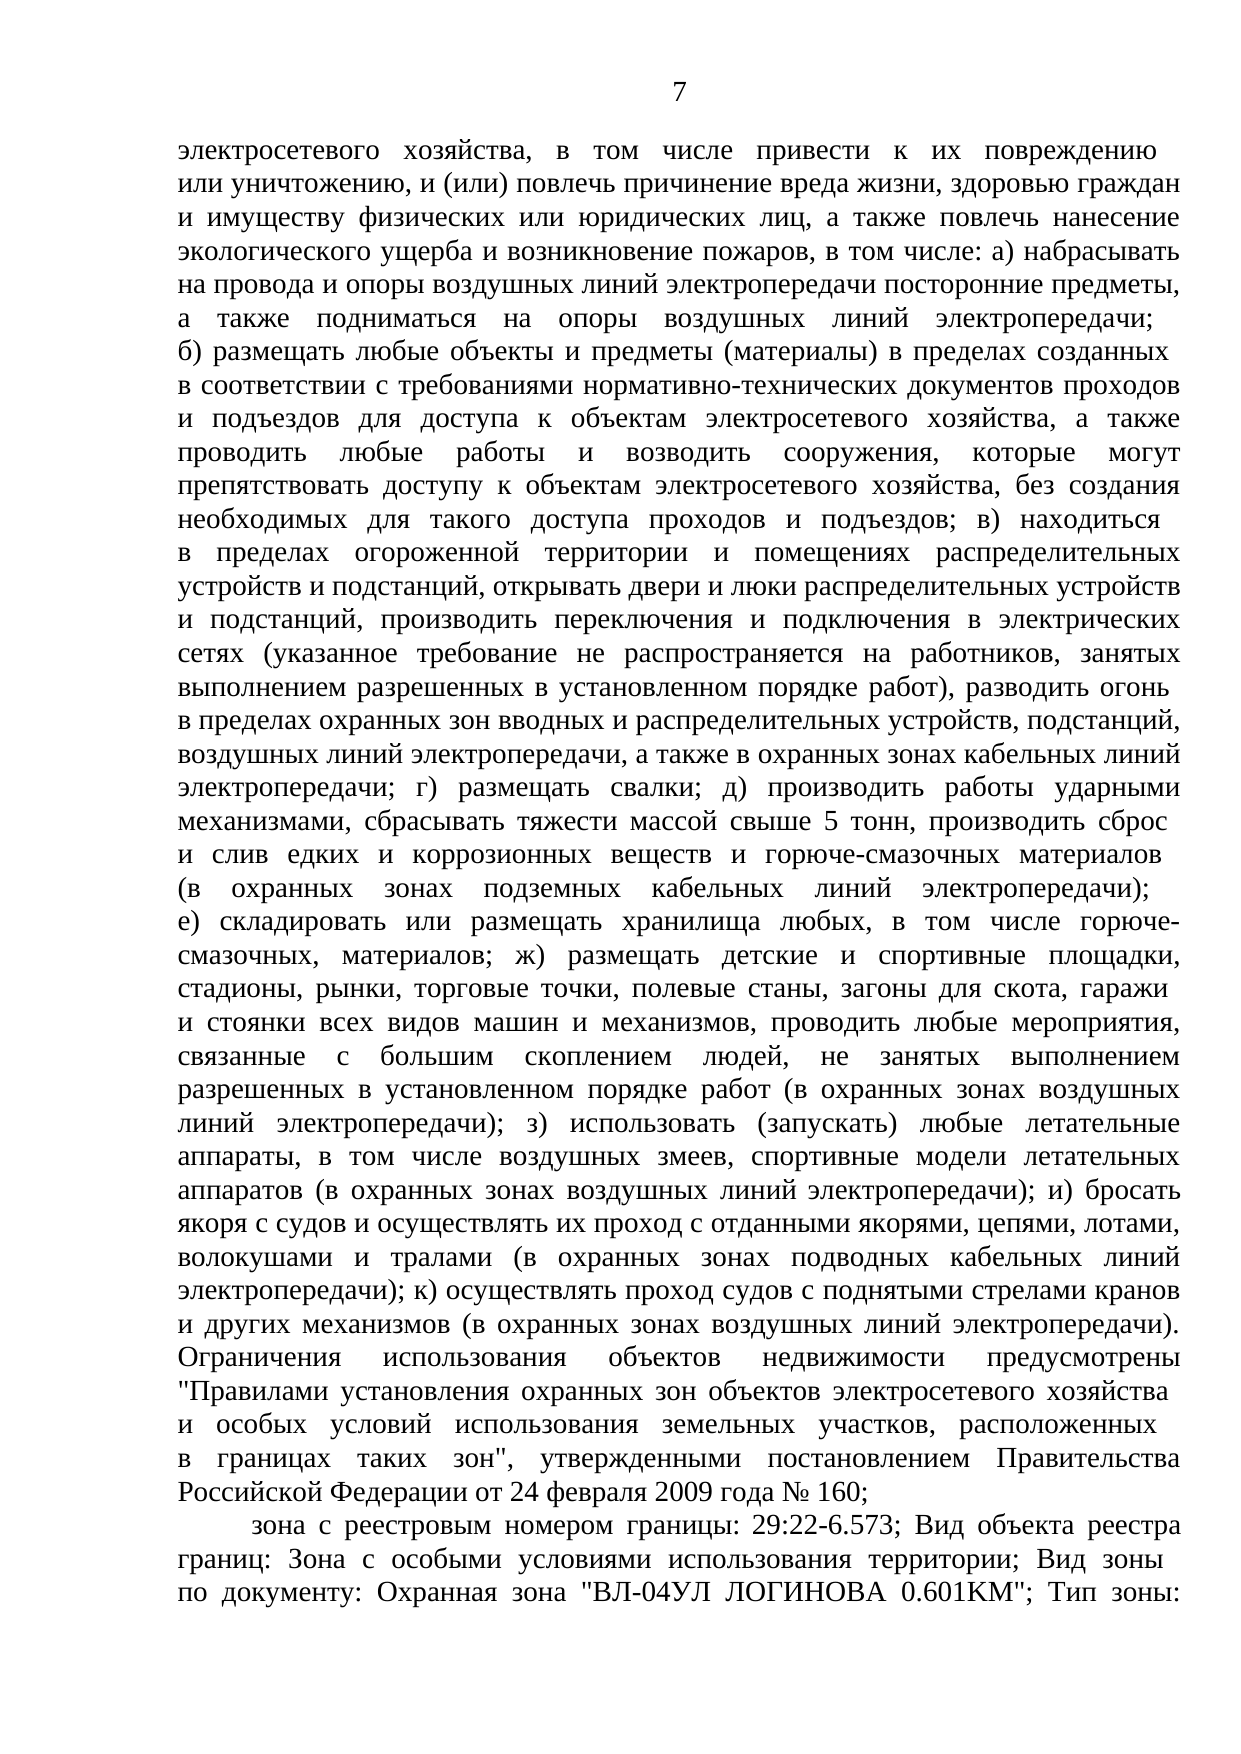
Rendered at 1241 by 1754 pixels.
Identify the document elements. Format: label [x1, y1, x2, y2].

text [177, 132, 1181, 1507]
text [177, 1507, 1181, 1608]
